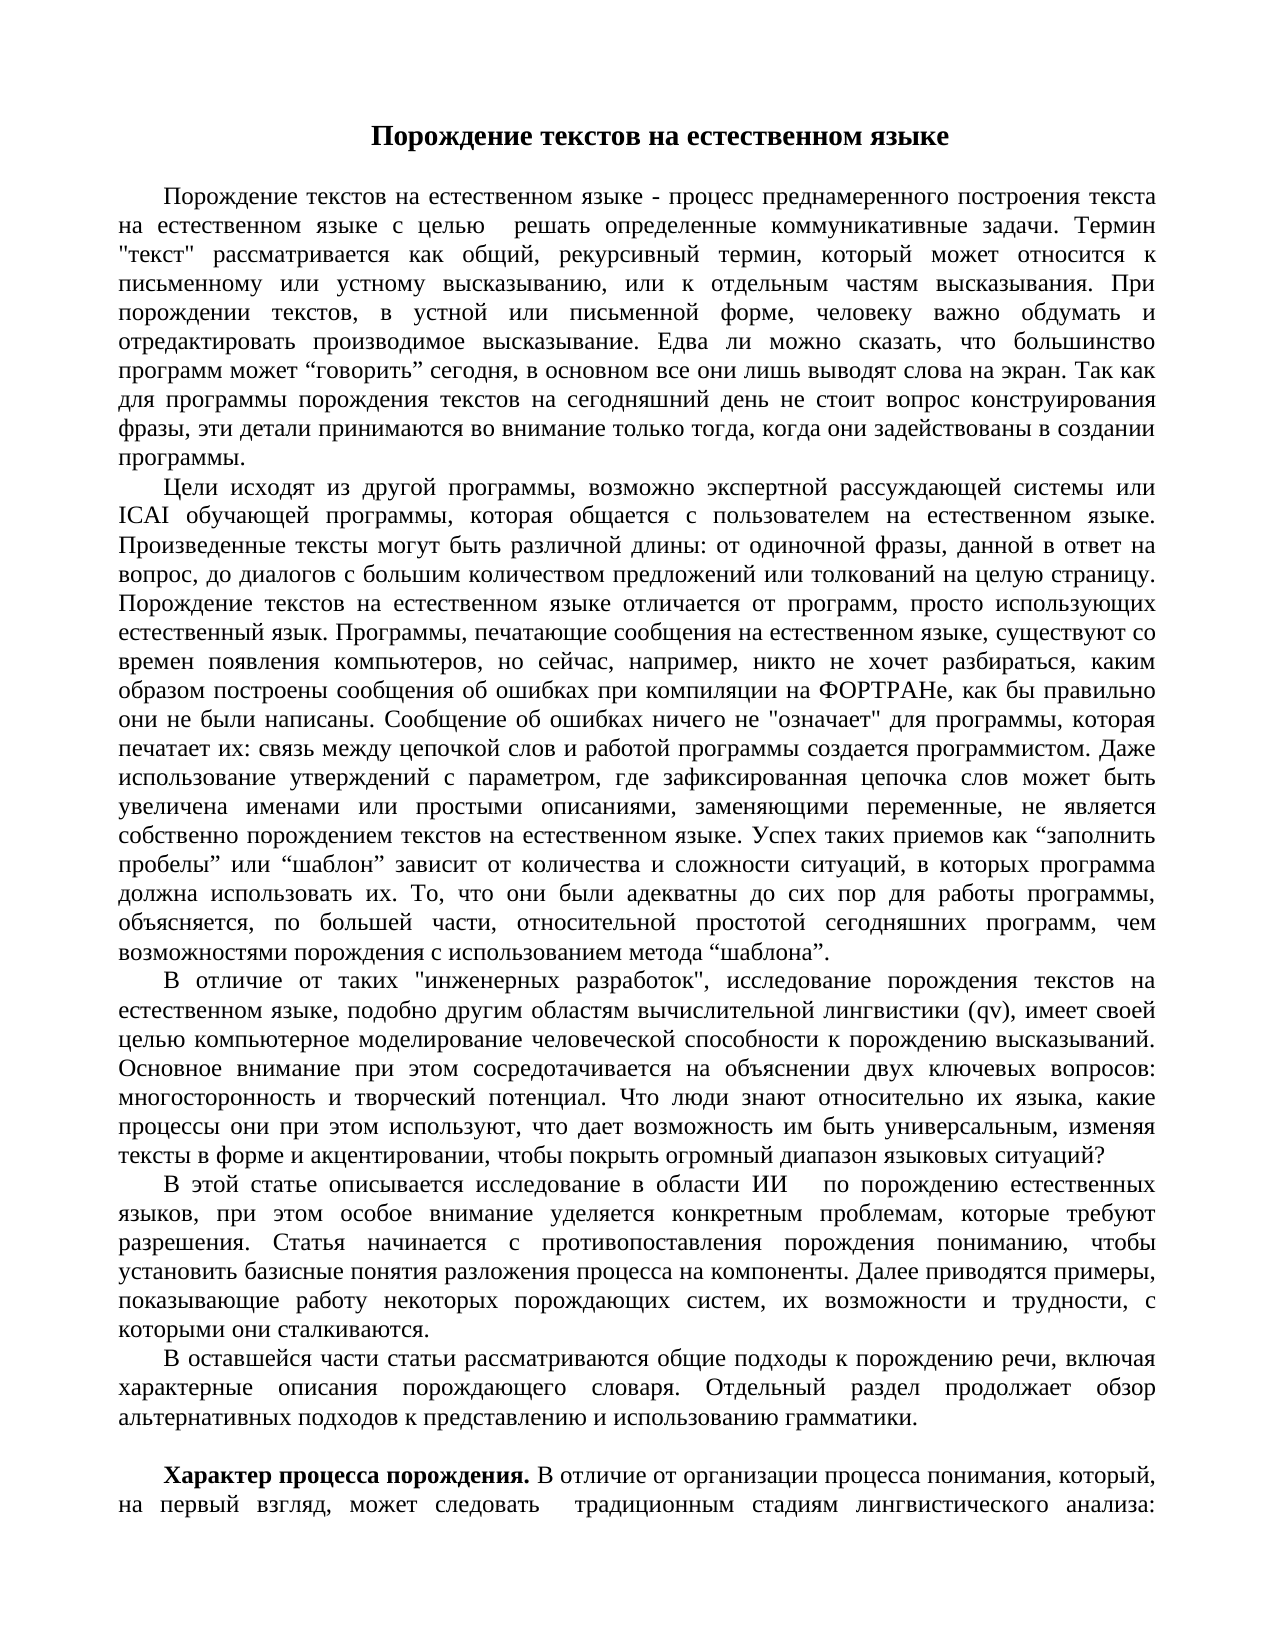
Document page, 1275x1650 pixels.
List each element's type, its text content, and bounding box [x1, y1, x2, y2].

text Порождение текстов на естественном языке - процесс преднамеренного построения текста на естественном языке с целью решать определенные коммуникативные задачи. Термин "текст" рассматривается как общий, рекурсивный термин, который может относится к письменному или устному высказыванию, или к отдельным частям высказывания. При порождении текстов, в устной или письменной форме, человеку важно обдумать и отредактировать производимое высказывание. Едва ли можно сказать, что большинство программ может “говорить” сегодня, в основном все они лишь выводят слова на экран. Так как для программы порождения текстов на сегодняшний день не стоит вопрос конструирования фразы, эти детали принимаются во внимание только тогда, когда они задействованы в создании программы. [118, 181, 1157, 471]
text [118, 1459, 1157, 1518]
text Цели исходят из другой программы, возможно экспертной рассуждающей системы или ICAI обучающей программы, которая общается с пользователем на естественном языке. Произведенные тексты могут быть различной длины: от одиночной фразы, данной в ответ на вопрос, до диалогов с большим количеством предложений или толкований на целую страницу. Порождение текстов на естественном языке отличается от программ, просто использующих естественный язык. Программы, печатающие сообщения на естественном языке, существуют со времен появления компьютеров, но сейчас, например, никто не хочет разбираться, каким образом построены сообщения об ошибках при компиляции на ФОРТРАНе, как бы правильно они не были написаны. Сообщение об ошибках ничего не "означает" для программы, которая печатает их: связь между цепочкой слов и работой программы создается программистом. Даже использование утверждений с параметром, где зафиксированная цепочка слов может быть увеличена именами или простыми описаниями, заменяющими переменные, не является собственно порождением текстов на естественном языке. Успех таких приемов как “заполнить пробелы” или “шаблон” зависит от количества и сложности ситуаций, в которых программа должна использовать их. То, что они были адекватны до сих пор для работы программы, объясняется, по большей части, относительной простотой сегодняшних программ, чем возможностями порождения с использованием метода “шаблона”. [118, 471, 1157, 965]
text В оставшейся части статьи рассматриваются общие подходы к порождению речи, включая характерные описания порождающего словаря. Отдельный раздел продолжает обзор альтернативных подходов к представлению и использованию грамматики. [118, 1343, 1157, 1430]
text В отличие от таких "инженерных разработок", исследование порождения текстов на естественном языке, подобно другим областям вычислительной лингвистики (qv), имеет своей целью компьютерное моделирование человеческой способности к порождению высказываний. Основное внимание при этом сосредотачивается на объяснении двух ключевых вопросов: многосторонность и творческий потенциал. Что люди знают относительно их языка, какие процессы они при этом используют, что дает возможность им быть универсальным, изменяя тексты в форме и акцентировании, чтобы покрыть огромный диапазон языковых ситуаций? [118, 965, 1157, 1169]
text В этой статье описываетcя исследование в области ИИ по порождению естественных языков, при этом особое внимание уделяется конкретным проблемам, которые требуют разрешения. Статья начинается с противопоставления порождения пониманию, чтобы установить базисные понятия разложения процесса на компоненты. Далее приводятся примеры, показывающие работу некоторых порождающих систем, их возможности и трудности, с которыми они сталкиваются. [118, 1169, 1157, 1343]
text Порождение текстов на естественном языке [118, 118, 1157, 152]
